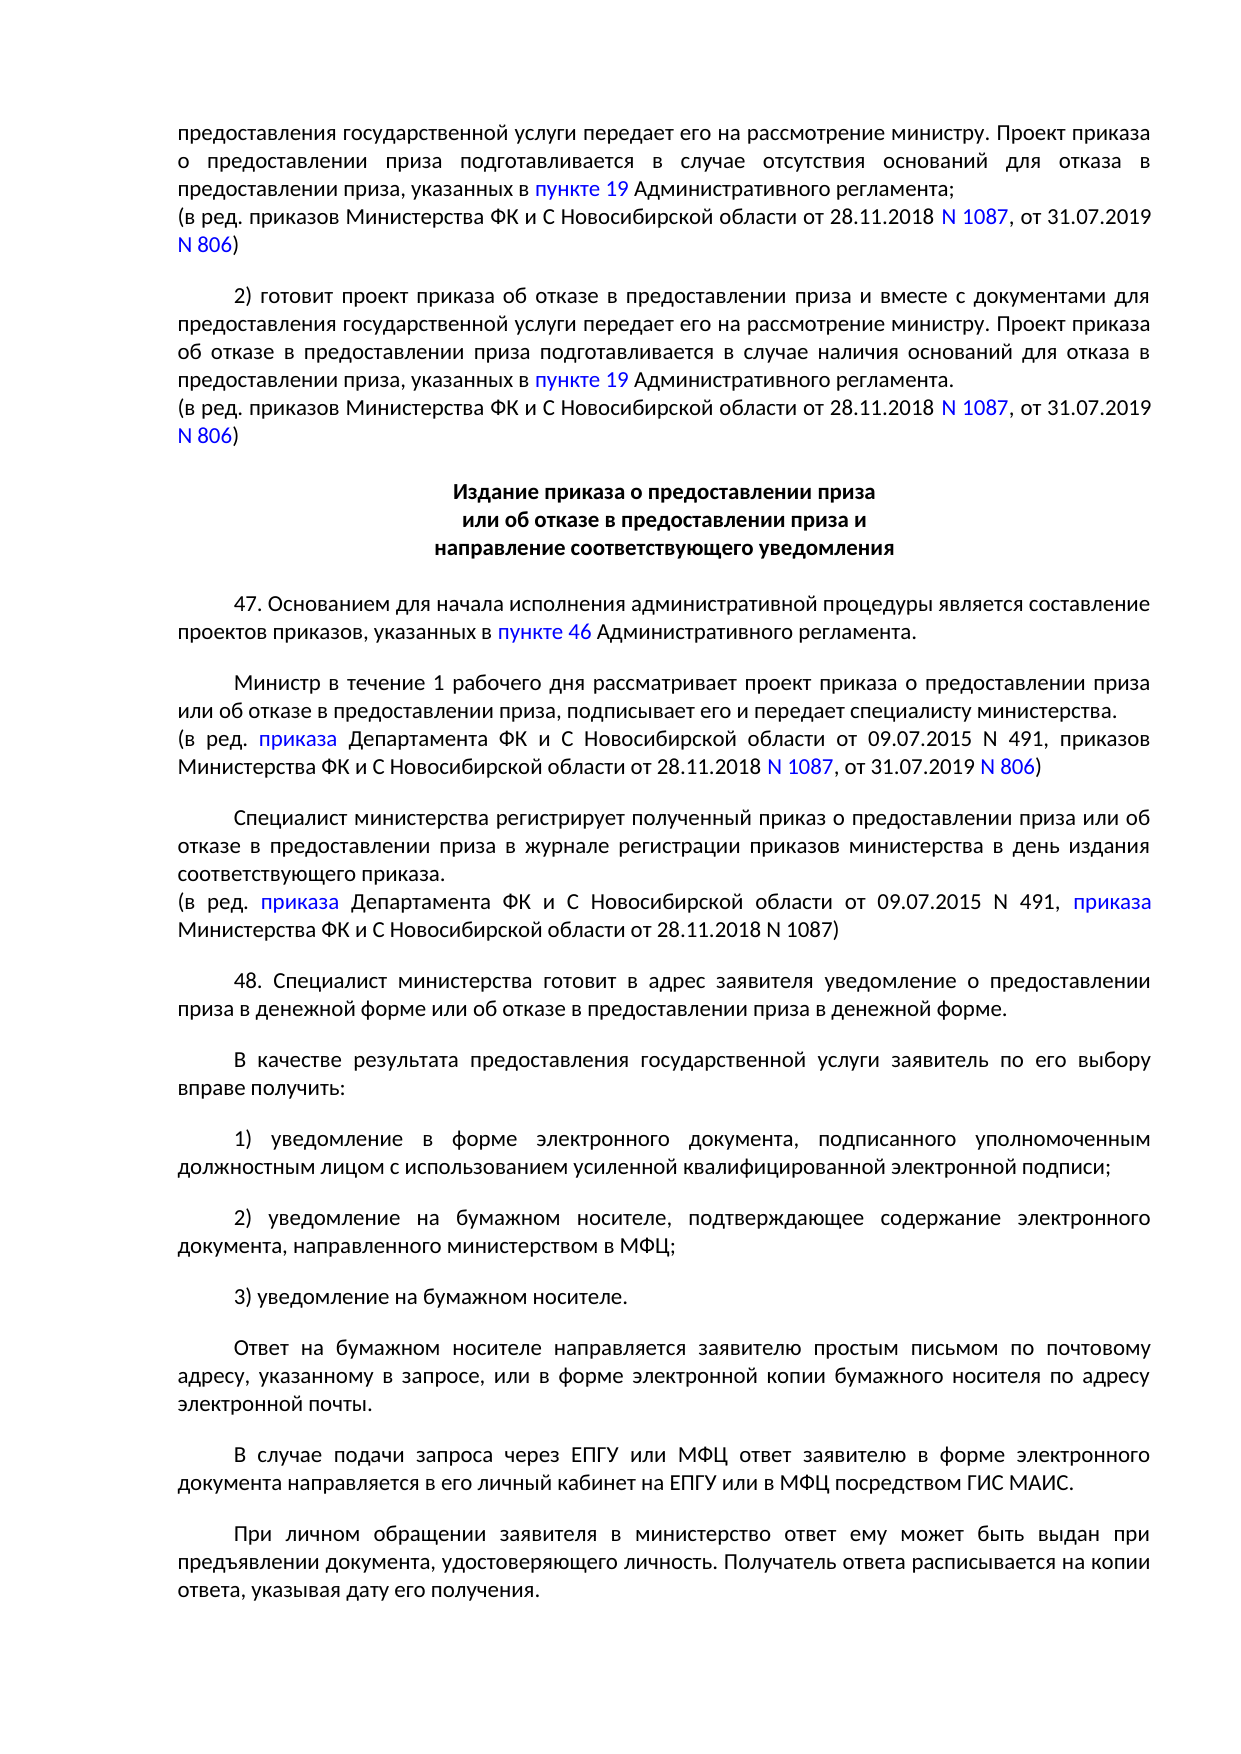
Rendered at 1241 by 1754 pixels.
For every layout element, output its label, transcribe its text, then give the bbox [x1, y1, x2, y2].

text 48. Специалист министерства готовит в адрес заявителя уведомление о предоставлении приза в денежной форме или об отказе в предоставлении приза в денежной форме. [177, 966, 1152, 1022]
text Министр в течение 1 рабочего дня рассматривает проект приказа о предоставлении приза или об отказе в предоставлении приза, подписывает его и передает специалисту министерства. [177, 668, 1152, 724]
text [177, 118, 1152, 202]
text Специалист министерства регистрирует полученный приказ о предоставлении приза или об отказе в предоставлении приза в журнале регистрации приказов министерства в день издания соответствующего приказа. [177, 803, 1152, 887]
text 2) уведомление на бумажном носителе, подтверждающее содержание электронного документа, направленного министерством в МФЦ; [177, 1203, 1152, 1259]
text 47. Основанием для начала исполнения административной процедуры является составление проектов приказов, указанных в пункте 46 Административного регламента. [177, 589, 1152, 645]
text (в ред. приказа Департамента ФК и С Новосибирской области от 09.07.2015 N 491, приказов Министерства ФК и С Новосибирской области от 28.11.2018 N 1087, от 31.07.2019 N 806) [177, 724, 1152, 780]
text (в ред. приказов Министерства ФК и С Новосибирской области от 28.11.2018 N 1087, от 31.07.2019 N 806) [177, 393, 1152, 449]
title Издание приказа о предоставлении приза [177, 477, 1152, 505]
text 3) уведомление на бумажном носителе. [177, 1282, 1152, 1310]
text В качестве результата предоставления государственной услуги заявитель по его выбору вправе получить: [177, 1045, 1152, 1101]
text 2) готовит проект приказа об отказе в предоставлении приза и вместе с документами для предоставления государственной услуги передает его на рассмотрение министру. Проект приказа об отказе в предоставлении приза подготавливается в случае наличия оснований для отказа в предоставлении приза, указанных в пункте 19 Административного регламента. [177, 281, 1152, 393]
text (в ред. приказов Министерства ФК и С Новосибирской области от 28.11.2018 N 1087, от 31.07.2019 N 806) [177, 202, 1152, 258]
title или об отказе в предоставлении приза и [177, 505, 1152, 533]
text В случае подачи запроса через ЕПГУ или МФЦ ответ заявителю в форме электронного документа направляется в его личный кабинет на ЕПГУ или в МФЦ посредством ГИС МАИС. [177, 1440, 1152, 1496]
text (в ред. приказа Департамента ФК и С Новосибирской области от 09.07.2015 N 491, приказа Министерства ФК и С Новосибирской области от 28.11.2018 N 1087) [177, 887, 1152, 943]
text Ответ на бумажном носителе направляется заявителю простым письмом по почтовому адресу, указанному в запросе, или в форме электронной копии бумажного носителя по адресу электронной почты. [177, 1333, 1152, 1417]
text 1) уведомление в форме электронного документа, подписанного уполномоченным должностным лицом с использованием усиленной квалифицированной электронной подписи; [177, 1124, 1152, 1180]
text При личном обращении заявителя в министерство ответ ему может быть выдан при предъявлении документа, удостоверяющего личность. Получатель ответа расписывается на копии ответа, указывая дату его получения. [177, 1519, 1152, 1603]
title направление соответствующего уведомления [177, 533, 1152, 561]
